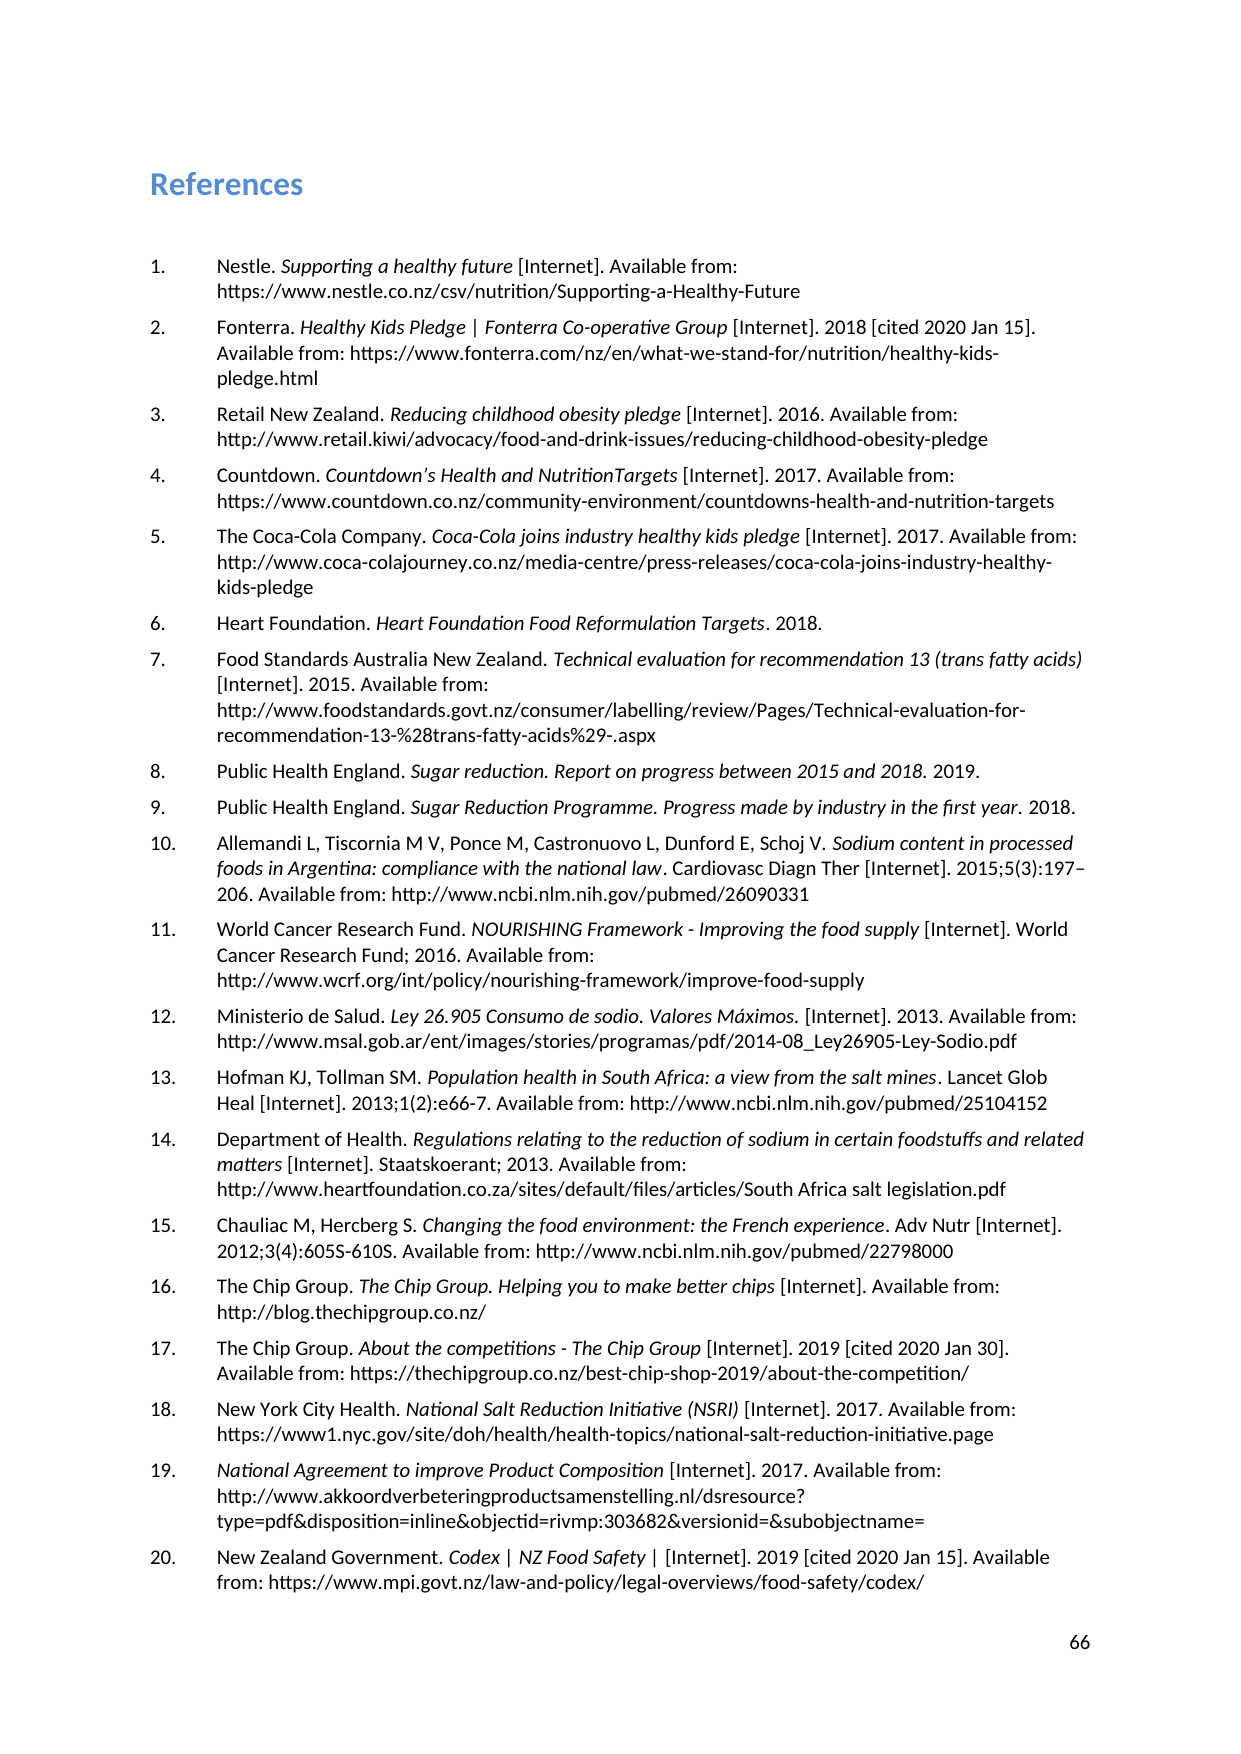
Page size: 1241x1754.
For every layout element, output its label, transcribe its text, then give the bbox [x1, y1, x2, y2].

text 5. The Coca-Cola Company. Coca-Cola joins industry healthy kids pledge [Internet]. 2017. Available from: http://www.coca-colajourney.co.nz/media-centre/press-releases/coca-cola-joins-industry-healthy-kids-pledge [150, 524, 1090, 600]
subtitle References [150, 162, 1090, 203]
text 19. National Agreement to improve Product Composition [Internet]. 2017. Available from: http://www.akkoordverbeteringproductsamenstelling.nl/dsresource?type=pdf&disposition=inline&objectid=rivmp:303682&versionid=&subobjectname= [150, 1457, 1090, 1534]
text 18. New York City Health. National Salt Reduction Initiative (NSRI) [Internet]. 2017. Available from: https://www1.nyc.gov/site/doh/health/health-topics/national-salt-reduction-initiative.page [150, 1396, 1090, 1447]
text 17. The Chip Group. About the competitions - The Chip Group [Internet]. 2019 [cited 2020 Jan 30]. Available from: https://thechipgroup.co.nz/best-chip-shop-2019/about-the-competition/ [150, 1335, 1090, 1386]
text 8. Public Health England. Sugar reduction. Report on progress between 2015 and 2018. 2019. [150, 758, 1090, 784]
text 3. Retail New Zealand. Reducing childhood obesity pledge [Internet]. 2016. Available from: http://www.retail.kiwi/advocacy/food-and-drink-issues/reducing-childhood-obesity-pledge [150, 401, 1090, 452]
text 10. Allemandi L, Tiscornia M V, Ponce M, Castronuovo L, Dunford E, Schoj V. Sodium content in processed foods in Argentina: compliance with the national law. Cardiovasc Diagn Ther [Internet]. 2015;5(3):197–206. Available from: http://www.ncbi.nlm.nih.gov/pubmed/26090331 [150, 830, 1090, 906]
text 2. Fonterra. Healthy Kids Pledge | Fonterra Co-operative Group [Internet]. 2018 [cited 2020 Jan 15]. Available from: https://www.fonterra.com/nz/en/what-we-stand-for/nutrition/healthy-kids-pledge.html [150, 314, 1090, 391]
text 15. Chauliac M, Hercberg S. Changing the food environment: the French experience. Adv Nutr [Internet]. 2012;3(4):605S-610S. Available from: http://www.ncbi.nlm.nih.gov/pubmed/22798000 [150, 1212, 1090, 1263]
text 9. Public Health England. Sugar Reduction Programme. Progress made by industry in the first year. 2018. [150, 794, 1090, 819]
text 12. Ministerio de Salud. Ley 26.905 Consumo de sodio. Valores Máximos. [Internet]. 2013. Available from: http://www.msal.gob.ar/ent/images/stories/programas/pdf/2014-08_Ley26905-Ley-Sodio.pdf [150, 1003, 1090, 1054]
text 7. Food Standards Australia New Zealand. Technical evaluation for recommendation 13 (trans fatty acids) [Internet]. 2015. Available from: http://www.foodstandards.govt.nz/consumer/labelling/review/Pages/Technical-evaluation-for-recommendation-13-%28trans-fatty-acids%29-.aspx [150, 646, 1090, 748]
text 1. Nestle. Supporting a healthy future [Internet]. Available from: https://www.nestle.co.nz/csv/nutrition/Supporting-a-Healthy-Future [150, 253, 1090, 304]
text 6. Heart Foundation. Heart Foundation Food Reformulation Targets. 2018. [150, 610, 1090, 636]
text 4. Countdown. Countdown’s Health and NutritionTargets [Internet]. 2017. Available from: https://www.countdown.co.nz/community-environment/countdowns-health-and-nutrition-targets [150, 462, 1090, 513]
text 13. Hofman KJ, Tollman SM. Population health in South Africa: a view from the salt mines. Lancet Glob Heal [Internet]. 2013;1(2):e66-7. Available from: http://www.ncbi.nlm.nih.gov/pubmed/25104152 [150, 1064, 1090, 1115]
text 16. The Chip Group. The Chip Group. Helping you to make better chips [Internet]. Available from: http://blog.thechipgroup.co.nz/ [150, 1274, 1090, 1324]
text 11. World Cancer Research Fund. NOURISHING Framework - Improving the food supply [Internet]. World Cancer Research Fund; 2016. Available from: http://www.wcrf.org/int/policy/nourishing-framework/improve-food-supply [150, 917, 1090, 993]
text 20. New Zealand Government. Codex | NZ Food Safety | [Internet]. 2019 [cited 2020 Jan 15]. Available from: https://www.mpi.govt.nz/law-and-policy/legal-overviews/food-safety/codex/ [150, 1544, 1090, 1595]
text 14. Department of Health. Regulations relating to the reduction of sodium in certain foodstuffs and related matters [Internet]. Staatskoerant; 2013. Available from: http://www.heartfoundation.co.za/sites/default/files/articles/South Africa salt legislation.pdf [150, 1126, 1090, 1202]
